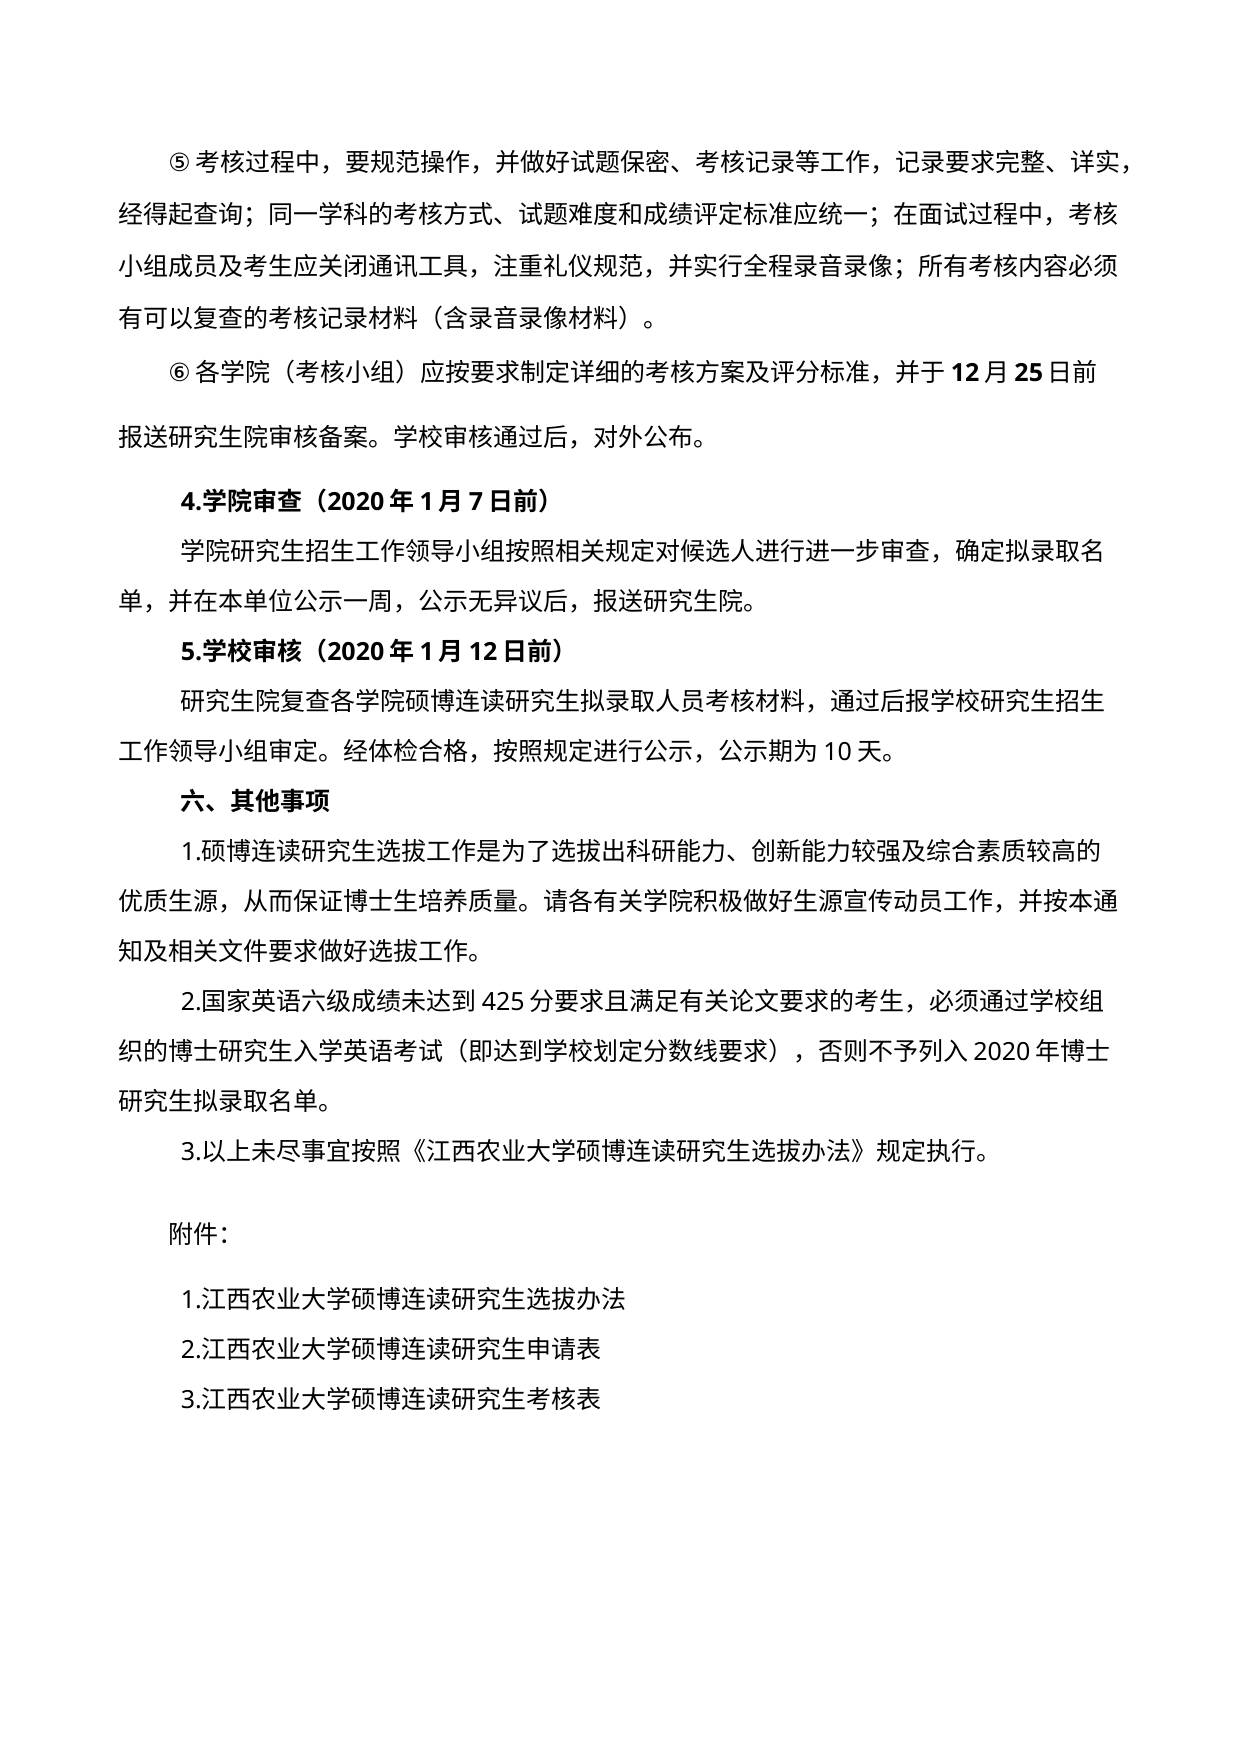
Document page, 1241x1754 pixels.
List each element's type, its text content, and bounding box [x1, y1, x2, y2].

text ⑥各学院（考核小组）应按要求制定详细的考核方案及评分标准，并于12月25日前报送研究生院审核备案。学校审核通过后，对外公布。 [118, 338, 1122, 468]
text 1.硕博连读研究生选拔工作是为了选拔出科研能力、创新能力较强及综合素质较高的优质生源，从而保证博士生培养质量。请各有关学院积极做好生源宣传动员工作，并按本通知及相关文件要求做好选拔工作。 [118, 818, 1122, 968]
text 4.学院审查（2020年1月7日前） [118, 468, 1122, 518]
text 2.江西农业大学硕博连读研究生申请表 [118, 1315, 1122, 1365]
text 2.国家英语六级成绩未达到425分要求且满足有关论文要求的考生，必须通过学校组织的博士研究生入学英语考试（即达到学校划定分数线要求），否则不予列入2020年博士研究生拟录取名单。 [118, 968, 1122, 1118]
text 3.江西农业大学硕博连读研究生考核表 [118, 1365, 1122, 1415]
text 1.江西农业大学硕博连读研究生选拔办法 [118, 1265, 1122, 1315]
text 3.以上未尽事宜按照《江西农业大学硕博连读研究生选拔办法》规定执行。 [118, 1118, 1122, 1168]
text 学院研究生招生工作领导小组按照相关规定对候选人进行进一步审查，确定拟录取名单，并在本单位公示一周，公示无异议后，报送研究生院。 [118, 518, 1122, 618]
text ⑤考核过程中，要规范操作，并做好试题保密、考核记录等工作，记录要求完整、详实，经得起查询；同一学科的考核方式、试题难度和成绩评定标准应统一；在面试过程中，考核小组成员及考生应关闭通讯工具，注重礼仪规范，并实行全程录音录像；所有考核内容必须有可以复查的考核记录材料（含录音录像材料）。 [118, 129, 1122, 338]
text 附件： [118, 1200, 1125, 1265]
text 研究生院复查各学院硕博连读研究生拟录取人员考核材料，通过后报学校研究生招生工作领导小组审定。经体检合格，按照规定进行公示，公示期为10天。 [118, 668, 1122, 768]
text 六、其他事项 [118, 768, 1122, 818]
text 5.学校审核（2020年1月12日前） [118, 618, 1122, 668]
